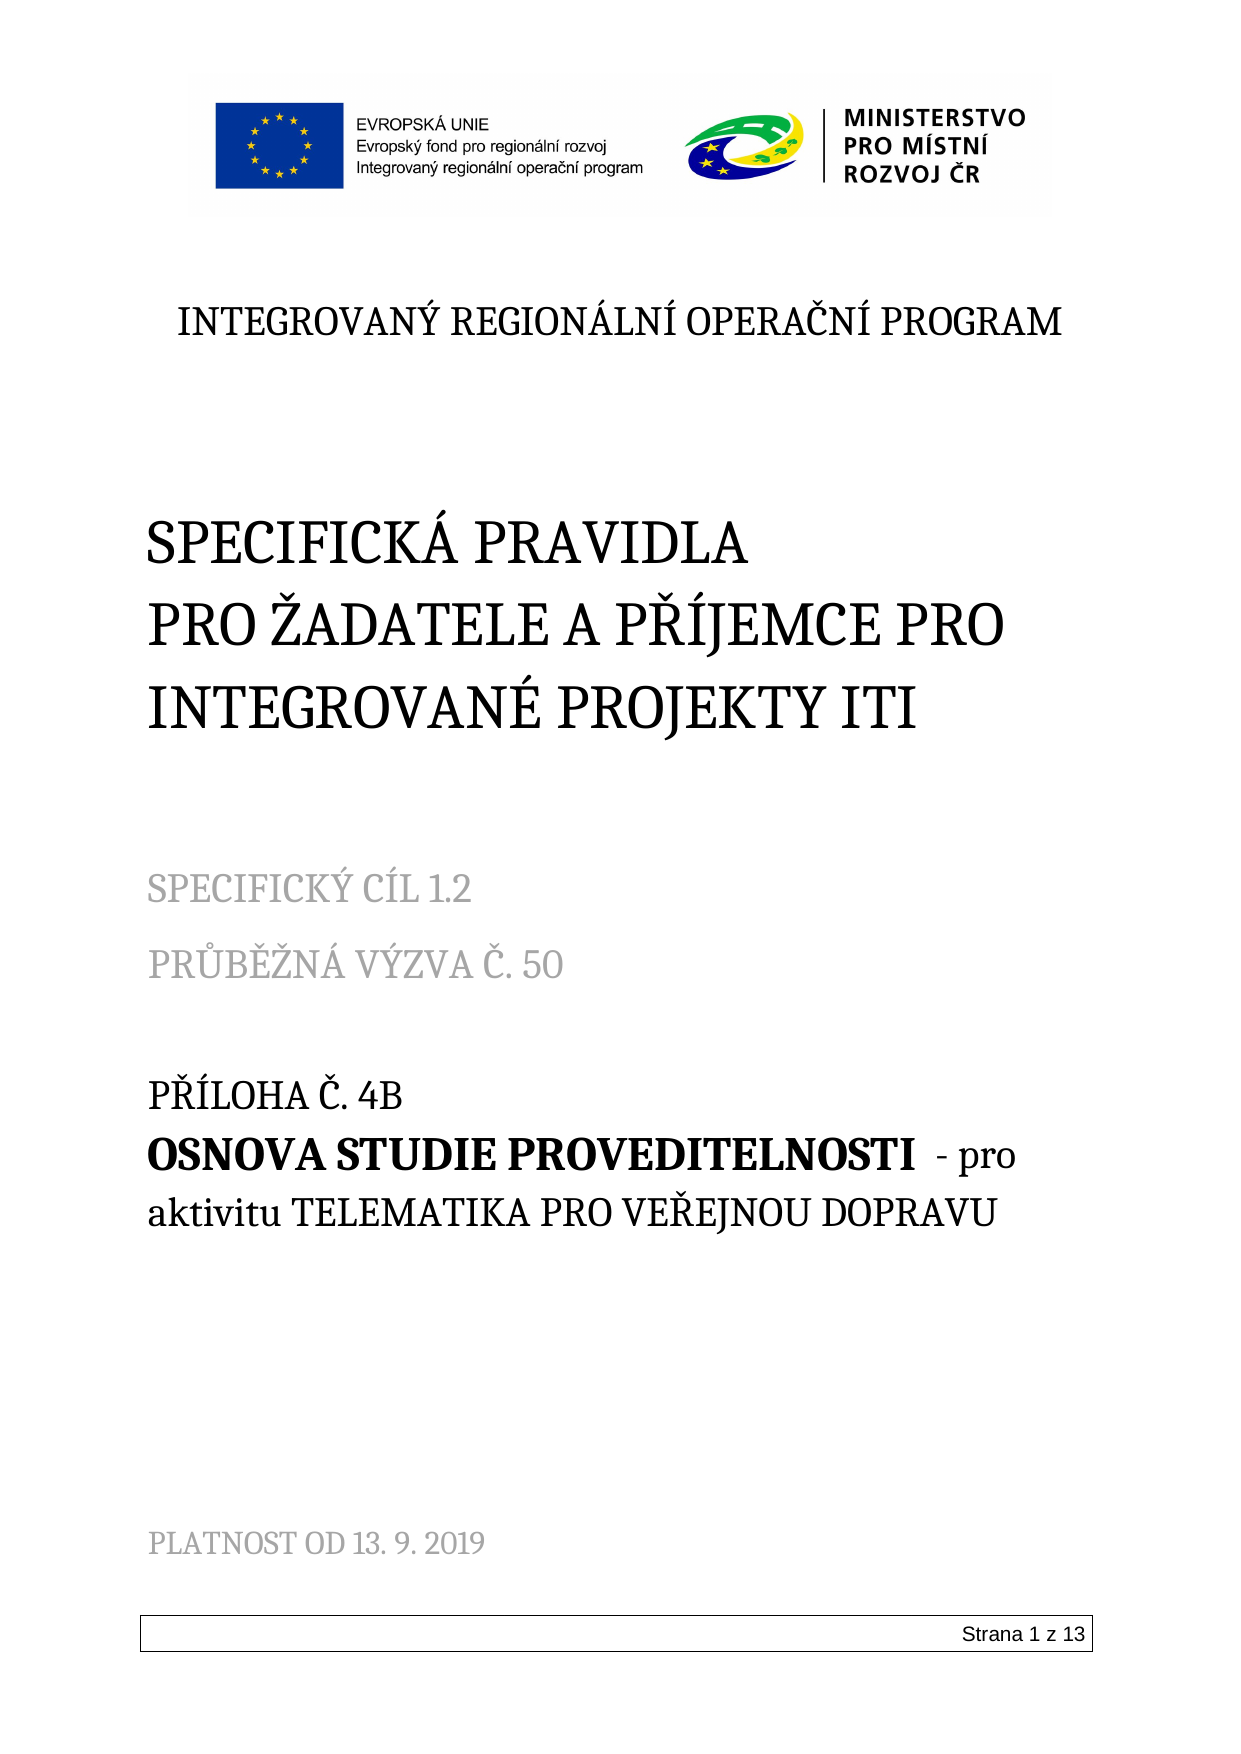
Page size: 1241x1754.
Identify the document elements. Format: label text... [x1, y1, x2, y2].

text PRO ŽADATELE A PŘÍJEMCE pro integrované projekty ITI [148, 589, 1093, 744]
text pLATNOST OD 13. 9. 2019 [148, 1524, 1093, 1563]
picture [187, 73, 1053, 217]
text Specifický cíl 1.2 [148, 865, 1093, 913]
text Specifická PRAVIDLA [148, 507, 1093, 579]
text INTEGROVANÝ REGIONÁLNÍ OPERAČNÍ PROGRAM [148, 298, 1093, 346]
text Osnova studie proveditelnosti - pro aktivitu Telematika pro veřejnou dopravu [148, 1127, 1093, 1237]
text průběžná výzva Č. 50 [148, 941, 1093, 989]
text PŘÍLOHA Č. 4B [148, 1072, 1093, 1120]
